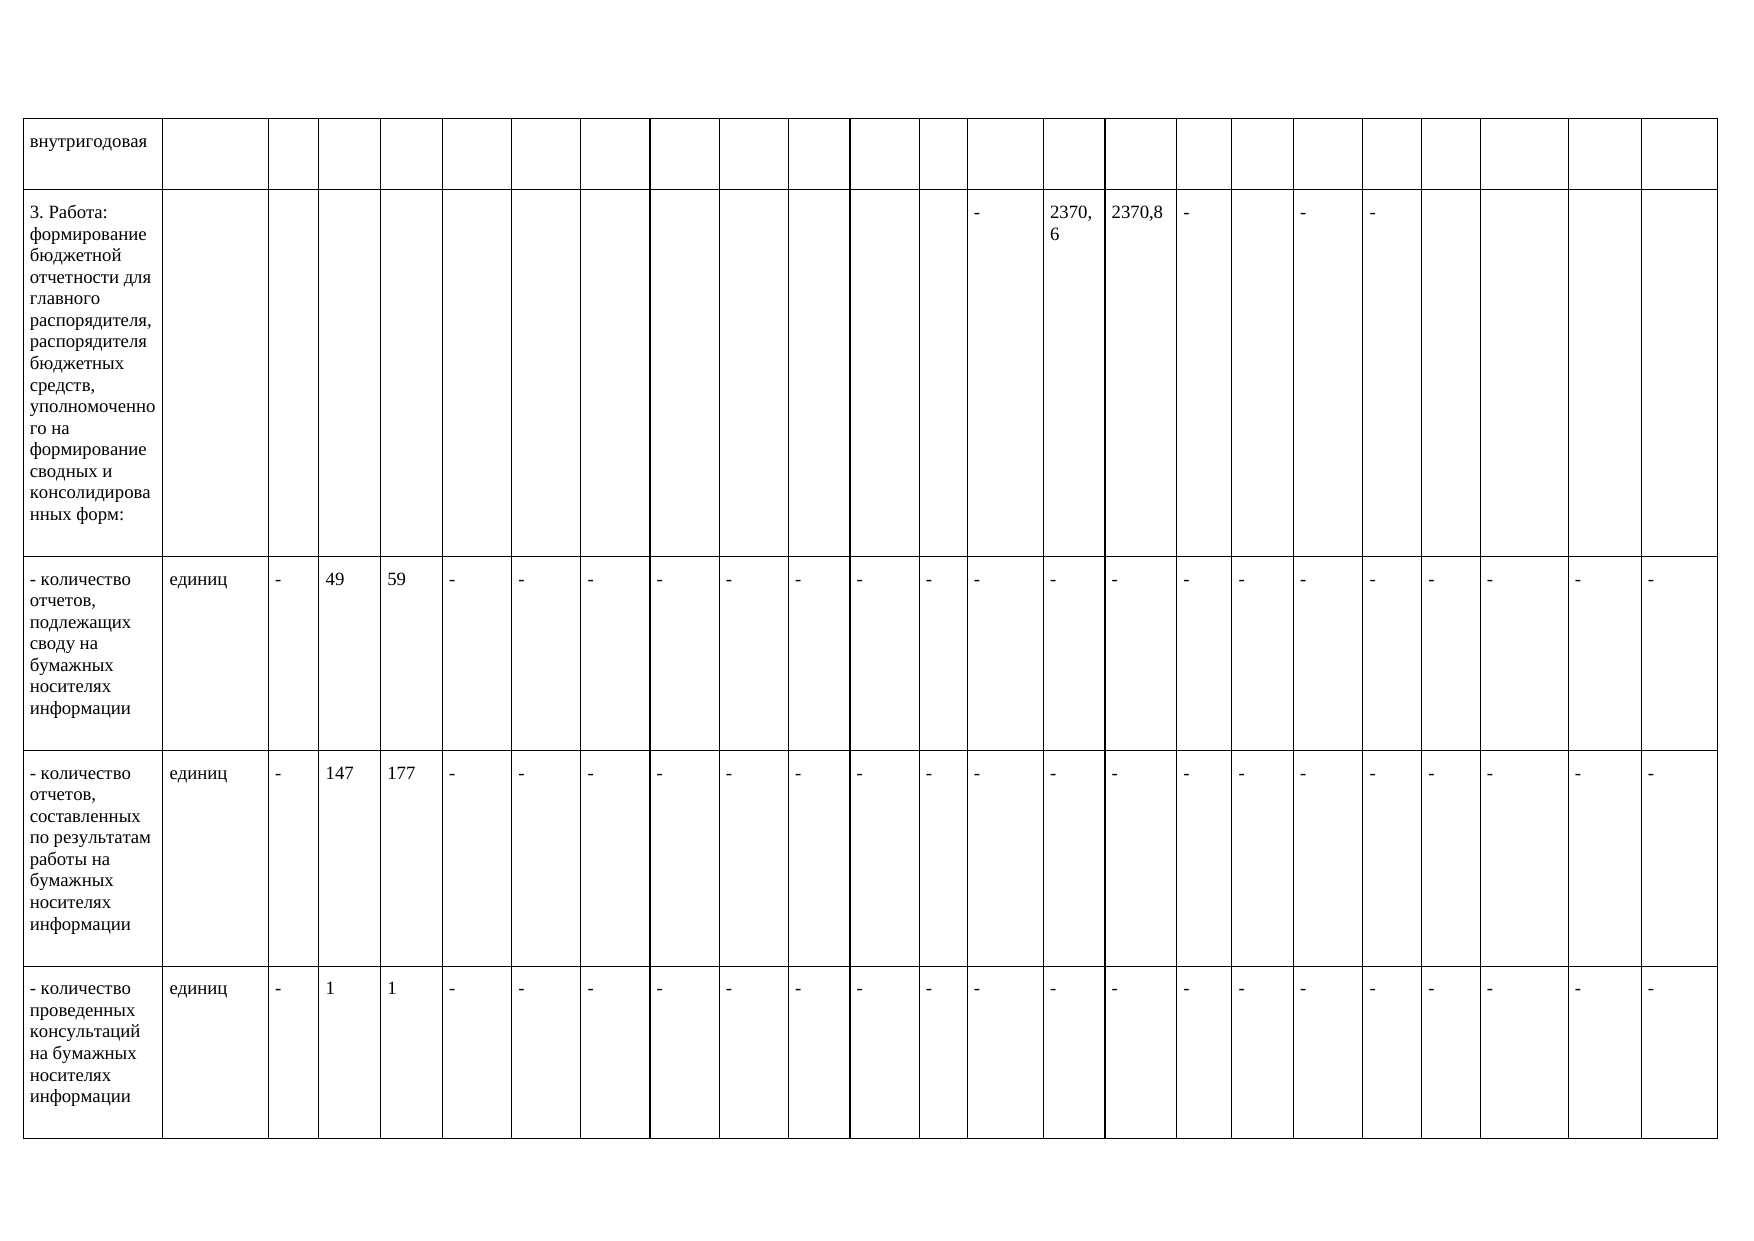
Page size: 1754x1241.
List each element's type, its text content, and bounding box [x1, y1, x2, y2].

table_cell - [269, 751, 318, 966]
table_cell [651, 190, 719, 556]
table_cell - [651, 967, 719, 1138]
table_cell 2370,6 [1044, 190, 1104, 556]
table_cell 744 [381, 119, 442, 189]
table_cell - [720, 967, 788, 1138]
table_cell - [789, 751, 849, 966]
table_cell - [443, 751, 511, 966]
table_cell - [1177, 967, 1231, 1138]
table_cell - внутригодовая [24, 119, 162, 189]
table_cell - [1106, 751, 1176, 966]
table_cell [443, 190, 511, 556]
table_cell - [1363, 967, 1421, 1138]
table_cell - [1422, 967, 1480, 1138]
table_cell [163, 119, 268, 189]
table_cell - [1642, 751, 1717, 966]
table_cell - [1232, 751, 1293, 966]
table_cell - [1363, 119, 1421, 189]
table_cell - [1044, 751, 1104, 966]
table_cell единиц [163, 967, 268, 1138]
table_cell единиц [163, 751, 268, 966]
table_cell - [720, 751, 788, 966]
table_cell - [1177, 557, 1231, 750]
table_cell - количество отчетов, составленных по результатам работы на бумажных носителях информации [24, 751, 162, 966]
table_cell - [1177, 751, 1231, 966]
table_cell - [1044, 967, 1104, 1138]
table_cell - [443, 557, 511, 750]
table_cell - [1422, 119, 1480, 189]
table_cell - [1232, 967, 1293, 1138]
table_cell - [851, 751, 919, 966]
table_cell - [651, 119, 719, 189]
table_cell - [851, 967, 919, 1138]
table_cell единиц [163, 557, 268, 750]
table_cell - [789, 557, 849, 750]
table_cell [163, 190, 268, 556]
table_cell - [1294, 751, 1362, 966]
table_cell - [720, 557, 788, 750]
table_cell [1642, 190, 1717, 556]
table_cell 1 [381, 967, 442, 1138]
table_cell - [1642, 967, 1717, 1138]
table_cell - [1481, 119, 1568, 189]
table_cell - [1294, 967, 1362, 1138]
table_cell - [1642, 557, 1717, 750]
table_cell - [720, 119, 788, 189]
table_cell [581, 190, 649, 556]
table_cell [1481, 190, 1568, 556]
table_cell - [1177, 190, 1231, 556]
table_cell - [651, 557, 719, 750]
table_cell - [1294, 190, 1362, 556]
table_cell [789, 190, 849, 556]
table_cell 2370,8 [1106, 190, 1176, 556]
table_cell - [512, 557, 580, 750]
table_cell - [968, 557, 1043, 750]
table_cell - [1044, 557, 1104, 750]
table_cell - [1232, 557, 1293, 750]
table_cell - [1363, 751, 1421, 966]
table_cell - [581, 751, 649, 966]
table_cell - [1232, 119, 1293, 189]
table_cell - [968, 119, 1043, 189]
table_cell - [920, 119, 967, 189]
table_cell - [581, 119, 649, 189]
table_cell - [789, 967, 849, 1138]
table_cell - [968, 751, 1043, 966]
table_cell [720, 190, 788, 556]
table_cell - [443, 967, 511, 1138]
table_cell 504 [319, 119, 380, 189]
table_cell - [1106, 557, 1176, 750]
table_cell - [1177, 119, 1231, 189]
table_cell - количество отчетов, подлежащих своду на бумажных носителях информации [24, 557, 162, 750]
table_cell [1569, 190, 1641, 556]
table_cell - [1422, 751, 1480, 966]
table_cell - [789, 119, 849, 189]
table_cell [319, 190, 380, 556]
table_cell - [269, 557, 318, 750]
table_cell - [920, 967, 967, 1138]
table_cell 177 [381, 751, 442, 966]
table_cell - [512, 751, 580, 966]
table_cell - [269, 119, 318, 189]
table_cell - [1569, 751, 1641, 966]
table_cell - [512, 119, 580, 189]
table_cell - [968, 967, 1043, 1138]
table_cell - [1481, 751, 1568, 966]
table_cell 3. Работа: формирование бюджетной отчетности для главного распорядителя, распорядителя бюджетных средств, уполномоченного на формирование сводных и консолидированных форм: [24, 190, 162, 556]
table_cell - [1294, 119, 1362, 189]
table_cell - [1569, 557, 1641, 750]
table_cell - [512, 967, 580, 1138]
table_cell [512, 190, 580, 556]
table_cell - [1294, 557, 1362, 750]
table_cell 49 [319, 557, 380, 750]
table_cell - количество проведенных консультаций на бумажных носителях информации [24, 967, 162, 1138]
table_cell - [1363, 557, 1421, 750]
table_cell - [269, 967, 318, 1138]
table_cell - [443, 119, 511, 189]
table_cell - [1481, 557, 1568, 750]
table_cell - [920, 751, 967, 966]
table_cell - [1642, 119, 1717, 189]
table_cell [381, 190, 442, 556]
table_cell - [1044, 119, 1104, 189]
table_cell - [920, 557, 967, 750]
table_cell - [1569, 967, 1641, 1138]
table_cell [851, 190, 919, 556]
table_cell [920, 190, 967, 556]
table_cell - [1422, 557, 1480, 750]
table_cell - [1106, 119, 1176, 189]
table_cell - [1363, 190, 1421, 556]
table_cell [1232, 190, 1293, 556]
table_cell 1 [319, 967, 380, 1138]
table_cell [1422, 190, 1480, 556]
table_cell 59 [381, 557, 442, 750]
table_cell - [1481, 967, 1568, 1138]
table_cell - [581, 557, 649, 750]
table_cell [269, 190, 318, 556]
table_cell - [968, 190, 1043, 556]
table_cell - [1569, 119, 1641, 189]
table_cell 147 [319, 751, 380, 966]
table_cell - [581, 967, 649, 1138]
table_cell - [851, 119, 919, 189]
table_cell - [851, 557, 919, 750]
table_cell - [651, 751, 719, 966]
table_cell - [1106, 967, 1176, 1138]
